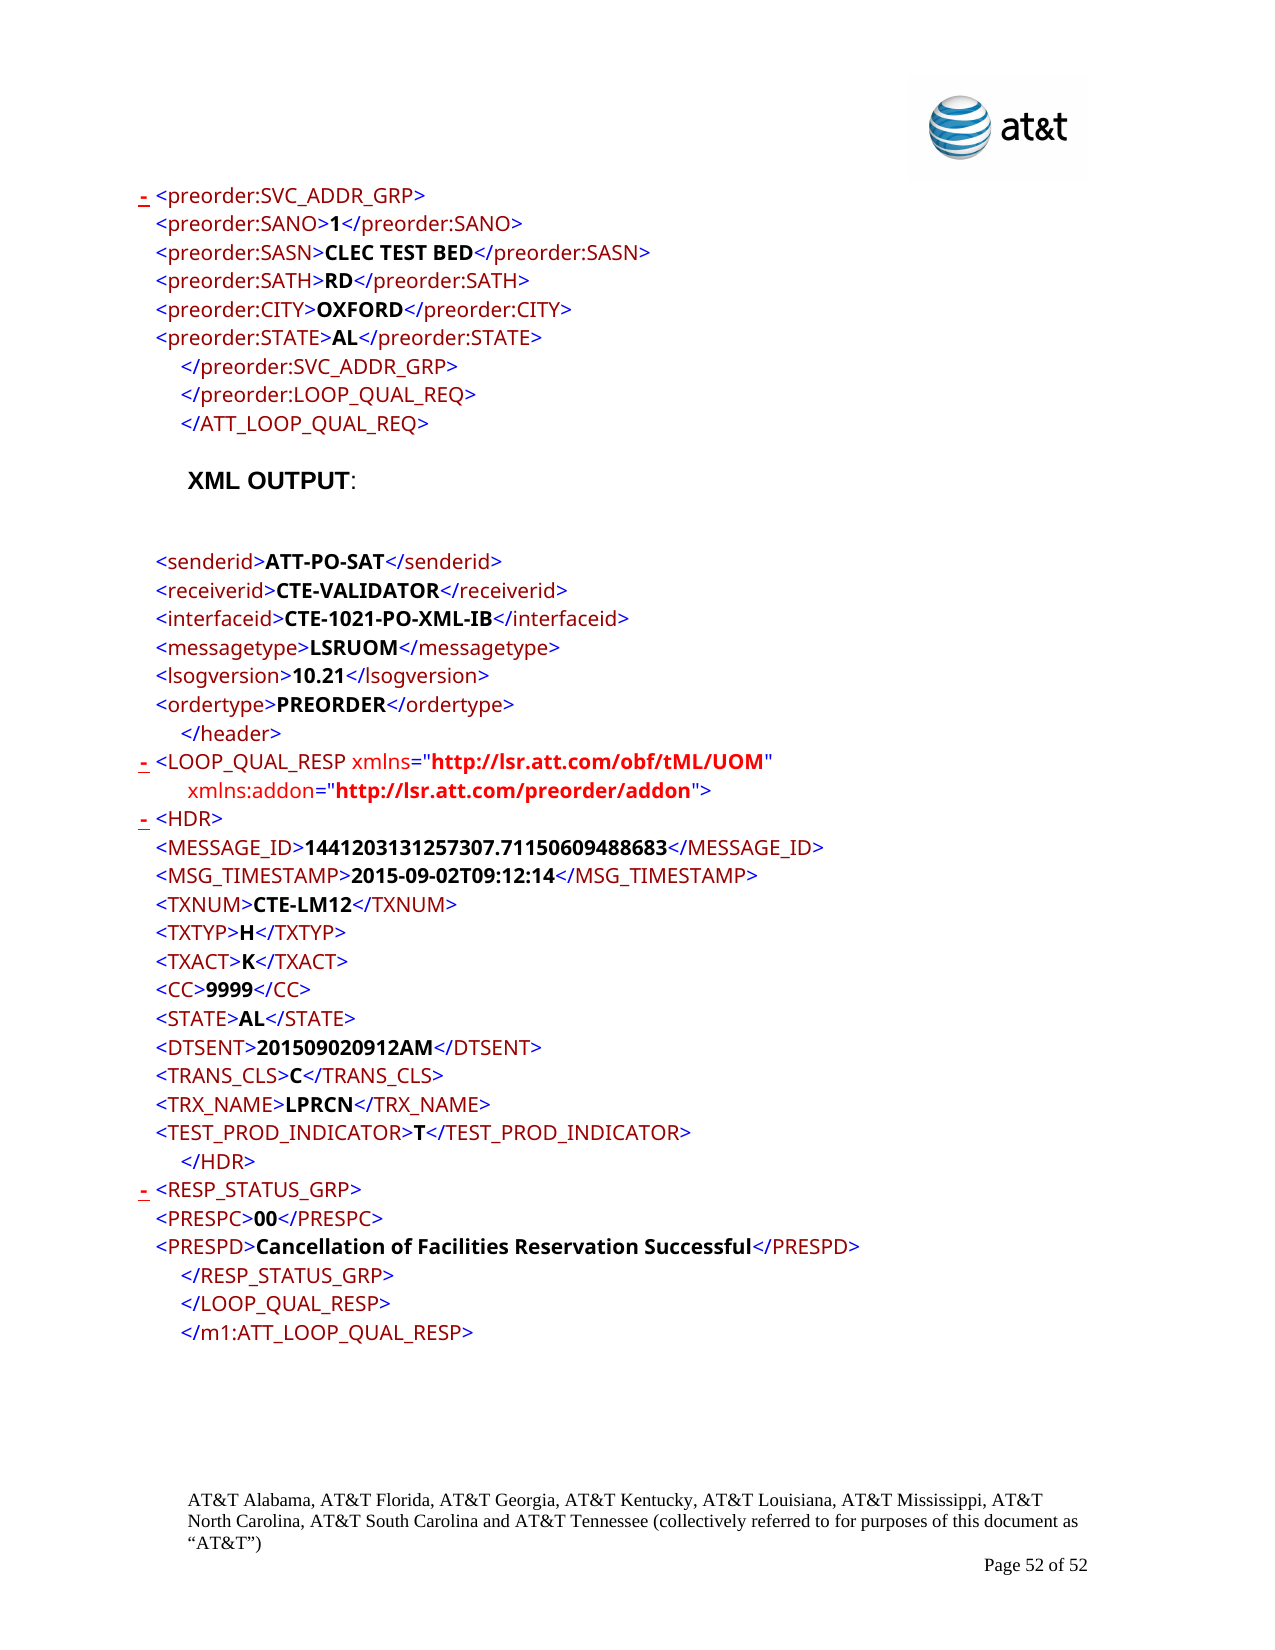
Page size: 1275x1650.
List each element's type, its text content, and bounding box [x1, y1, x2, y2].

text </LOOP_QUAL_RESP> [162, 1289, 1087, 1318]
text <TXACT>K</TXACT> [137, 947, 1087, 976]
text <preorder:SASN>CLEC TEST BED</preorder:SASN> [137, 238, 1087, 266]
text - <LOOP_QUAL_RESP xmlns="http://lsr.att.com/obf/tML/UOM" xmlns:addon="http://lsr.att.com/preorder/addon"> [137, 747, 1087, 804]
text <TRX_NAME>LPRCN</TRX_NAME> [137, 1090, 1087, 1118]
text <MESSAGE_ID>1441203131257307.71150609488683</MESSAGE_ID> [137, 833, 1087, 861]
text <lsogversion>10.21</lsogversion> [137, 662, 1087, 690]
text <preorder:CITY>OXFORD</preorder:CITY> [137, 295, 1087, 323]
text <ordertype>PREORDER</ordertype> [137, 690, 1087, 719]
text <TRANS_CLS>C</TRANS_CLS> [137, 1061, 1087, 1090]
text <TXNUM>CTE-LM12</TXNUM> [137, 890, 1087, 918]
picture [908, 74, 1088, 181]
text <interfaceid>CTE-1021-PO-XML-IB</interfaceid> [137, 604, 1087, 633]
text <receiverid>CTE-VALIDATOR</receiverid> [137, 576, 1087, 604]
text <preorder:SATH>RD</preorder:SATH> [137, 266, 1087, 295]
text </preorder:LOOP_QUAL_REQ> [162, 381, 1087, 409]
text - <RESP_STATUS_GRP> [137, 1175, 1087, 1204]
text <PRESPD>Cancellation of Facilities Reservation Successful</PRESPD> [137, 1232, 1087, 1261]
text <preorder:SANO>1</preorder:SANO> [137, 209, 1087, 238]
text XML OUTPUT: [187, 466, 1087, 495]
text <TEST_PROD_INDICATOR>T</TEST_PROD_INDICATOR> [137, 1118, 1087, 1147]
text </m1:ATT_LOOP_QUAL_RESP> [162, 1318, 1087, 1347]
text </ATT_LOOP_QUAL_REQ> [162, 409, 1087, 438]
text </RESP_STATUS_GRP> [162, 1261, 1087, 1289]
text <messagetype>LSRUOM</messagetype> [137, 633, 1087, 662]
text </HDR> [162, 1147, 1087, 1175]
text <preorder:STATE>AL</preorder:STATE> [137, 323, 1087, 352]
text <MSG_TIMESTAMP>2015-09-02T09:12:14</MSG_TIMESTAMP> [137, 861, 1087, 890]
text <CC>9999</CC> [137, 976, 1087, 1004]
text <PRESPC>00</PRESPC> [137, 1204, 1087, 1232]
text - <HDR> [137, 804, 1087, 833]
text <DTSENT>201509020912AM</DTSENT> [137, 1033, 1087, 1061]
text </header> [162, 719, 1087, 747]
text </preorder:SVC_ADDR_GRP> [162, 352, 1087, 381]
text - <preorder:SVC_ADDR_GRP> [137, 181, 1087, 209]
text <STATE>AL</STATE> [137, 1004, 1087, 1033]
text <TXTYP>H</TXTYP> [137, 918, 1087, 947]
text <senderid>ATT-PO-SAT</senderid> [137, 547, 1087, 576]
